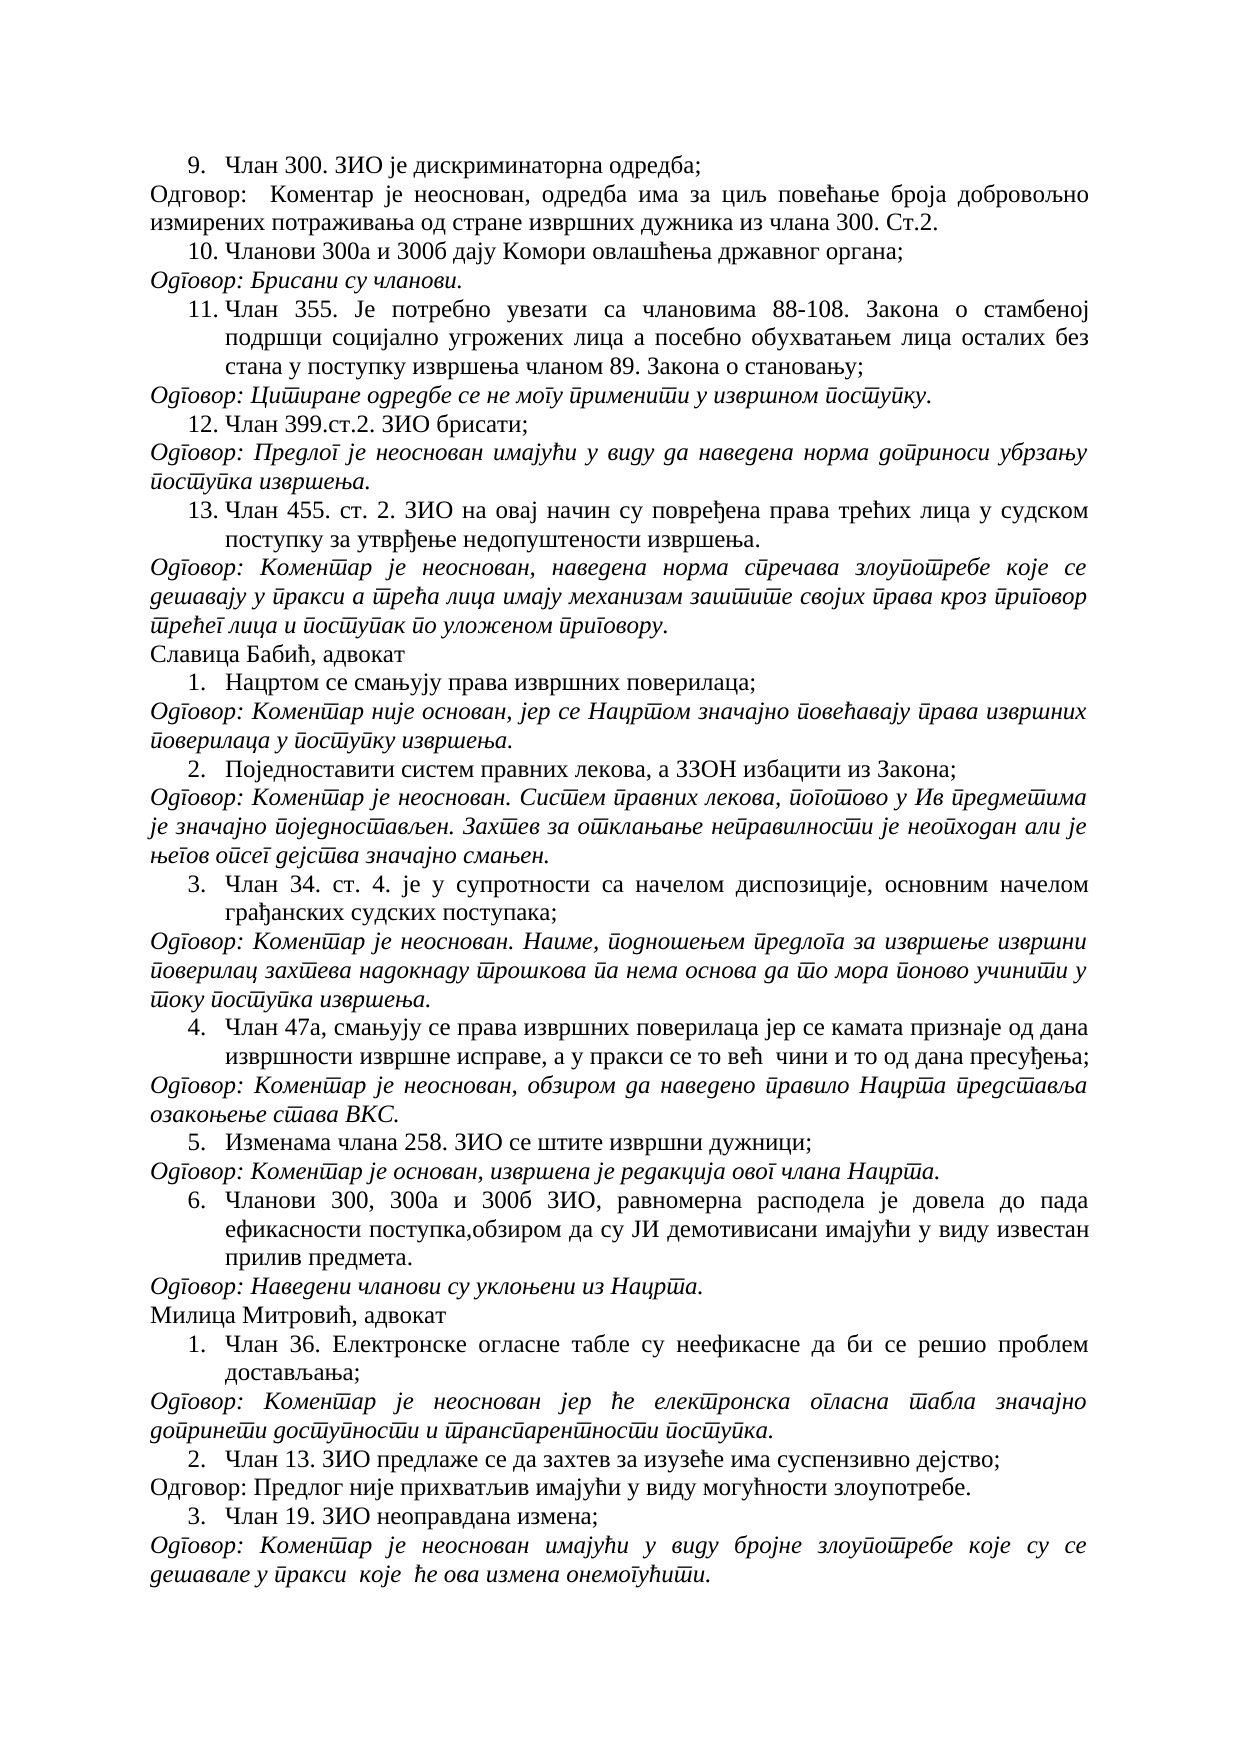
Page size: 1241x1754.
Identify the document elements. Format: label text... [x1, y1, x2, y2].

text Одговор: Коментар је неоснован, одредба има за циљ повећање броја добровољно измирених потраживања од стране извршних дужника из члана 300. Ст.2. [150, 179, 1090, 236]
list Члан 300. ЗИО је дискриминаторна одредба; [187, 150, 1090, 179]
list Чланови 300, 300а и 300б ЗИО, равномерна расподела је довела до пада ефикасности поступка,обзиром да су ЈИ демотивисани имајући у виду известан прилив предмета. [187, 1185, 1090, 1271]
text Одговор: Коментар није основан, јер се Нацртом значајно повећавају права извршних поверилаца у поступку извршења. [150, 696, 1090, 754]
text Одговор: Коментар је неоснован, наведена норма спречава злоупотребе које се дешавају у пракси а трећа лица имају механизам заштите својих права кроз приговор трећег лица и поступак по уложеном приговору. [150, 552, 1090, 639]
text Одговор: Коментар је неоснован. Систем правних лекова, поготово у Ив предметима је значајно поједностављен. Захтев за отклањање неправилности је неопходан али је његов опсег дејства значајно смањен. [150, 782, 1090, 869]
list Изменама члана 258. ЗИО се штите извршни дужници; [187, 1127, 1090, 1156]
text Одговор: Предлог није прихватљив имајући у виду могућности злоупотребе. [150, 1472, 1090, 1501]
text Одговор: Коментар је неоснован. Наиме, подношењем предлога за извршење извршни поверилац захтева надокнаду трошкова па нема основа да то мора поново учинити у току поступка извршења. [150, 926, 1090, 1012]
list Члан 13. ЗИО предлаже се да захтев за изузеће има суспензивно дејство; [187, 1444, 1090, 1472]
list Поједноставити систем правних лекова, а ЗЗОН избацити из Закона; [187, 754, 1090, 782]
text Одговор: Наведени чланови су уклоњени из Нацрта. [150, 1271, 1090, 1300]
text Славица Бабић, адвокат [150, 639, 1090, 667]
text Милица Митровић, адвокат [150, 1300, 1090, 1329]
list Члан 34. ст. 4. је у супротности са начелом диспозиције, основним начелом грађанских судских поступака; [187, 869, 1090, 926]
text Одговор: Коментар је неоснован, обзиром да наведено правило Нацрта представља озакоњење става ВКС. [150, 1070, 1090, 1127]
text Одговор: Коментар је основан, извршена је редакција овог члана Нацрта. [150, 1156, 1090, 1185]
list Члан 36. Електронске огласне табле су неефикасне да би се решио проблем достављања; [187, 1329, 1090, 1386]
text Одговор: Коментар је неоснован имајући у виду бројне злоупотребе које су се дешавале у пракси које ће ова измена онемогућити. [150, 1530, 1090, 1587]
list Члан 399.ст.2. ЗИО брисати; [187, 409, 1090, 437]
list Нацртом се смањују права извршних поверилаца; [187, 667, 1090, 696]
text Одговор: Коментар је неоснован јер ће електронска огласна табла значајно допринети доступности и транспарентности поступка. [150, 1386, 1090, 1444]
list Члан 19. ЗИО неоправдана измена; [187, 1501, 1090, 1530]
list Чланови 300а и 300б дају Комори овлашћења државног органа; [187, 236, 1090, 265]
text Одговор: Предлог је неоснован имајући у виду да наведена норма доприноси убрзању поступка извршења. [150, 437, 1090, 495]
list Члан 47а, смањују се права извршних поверилаца јер се камата признаје од дана извршности извршне исправе, а у пракси се то већ чини и то од дана пресуђења; [187, 1012, 1090, 1070]
list Члан 355. Је потребно увезати са члановима 88-108. Закона о стамбеној подршци социјално угрожених лица а посебно обухватањем лица осталих без стана у поступку извршења чланом 89. Закона о становању; [187, 294, 1090, 380]
text Одговор: Брисани су чланови. [150, 265, 1090, 294]
list Члан 455. ст. 2. ЗИО на овај начин су повређена права трећих лица у судском поступку за утврђење недопуштености извршења. [187, 495, 1090, 552]
text Одговор: Цитиране одредбе се не могу применити у извршном поступку. [150, 380, 1090, 409]
